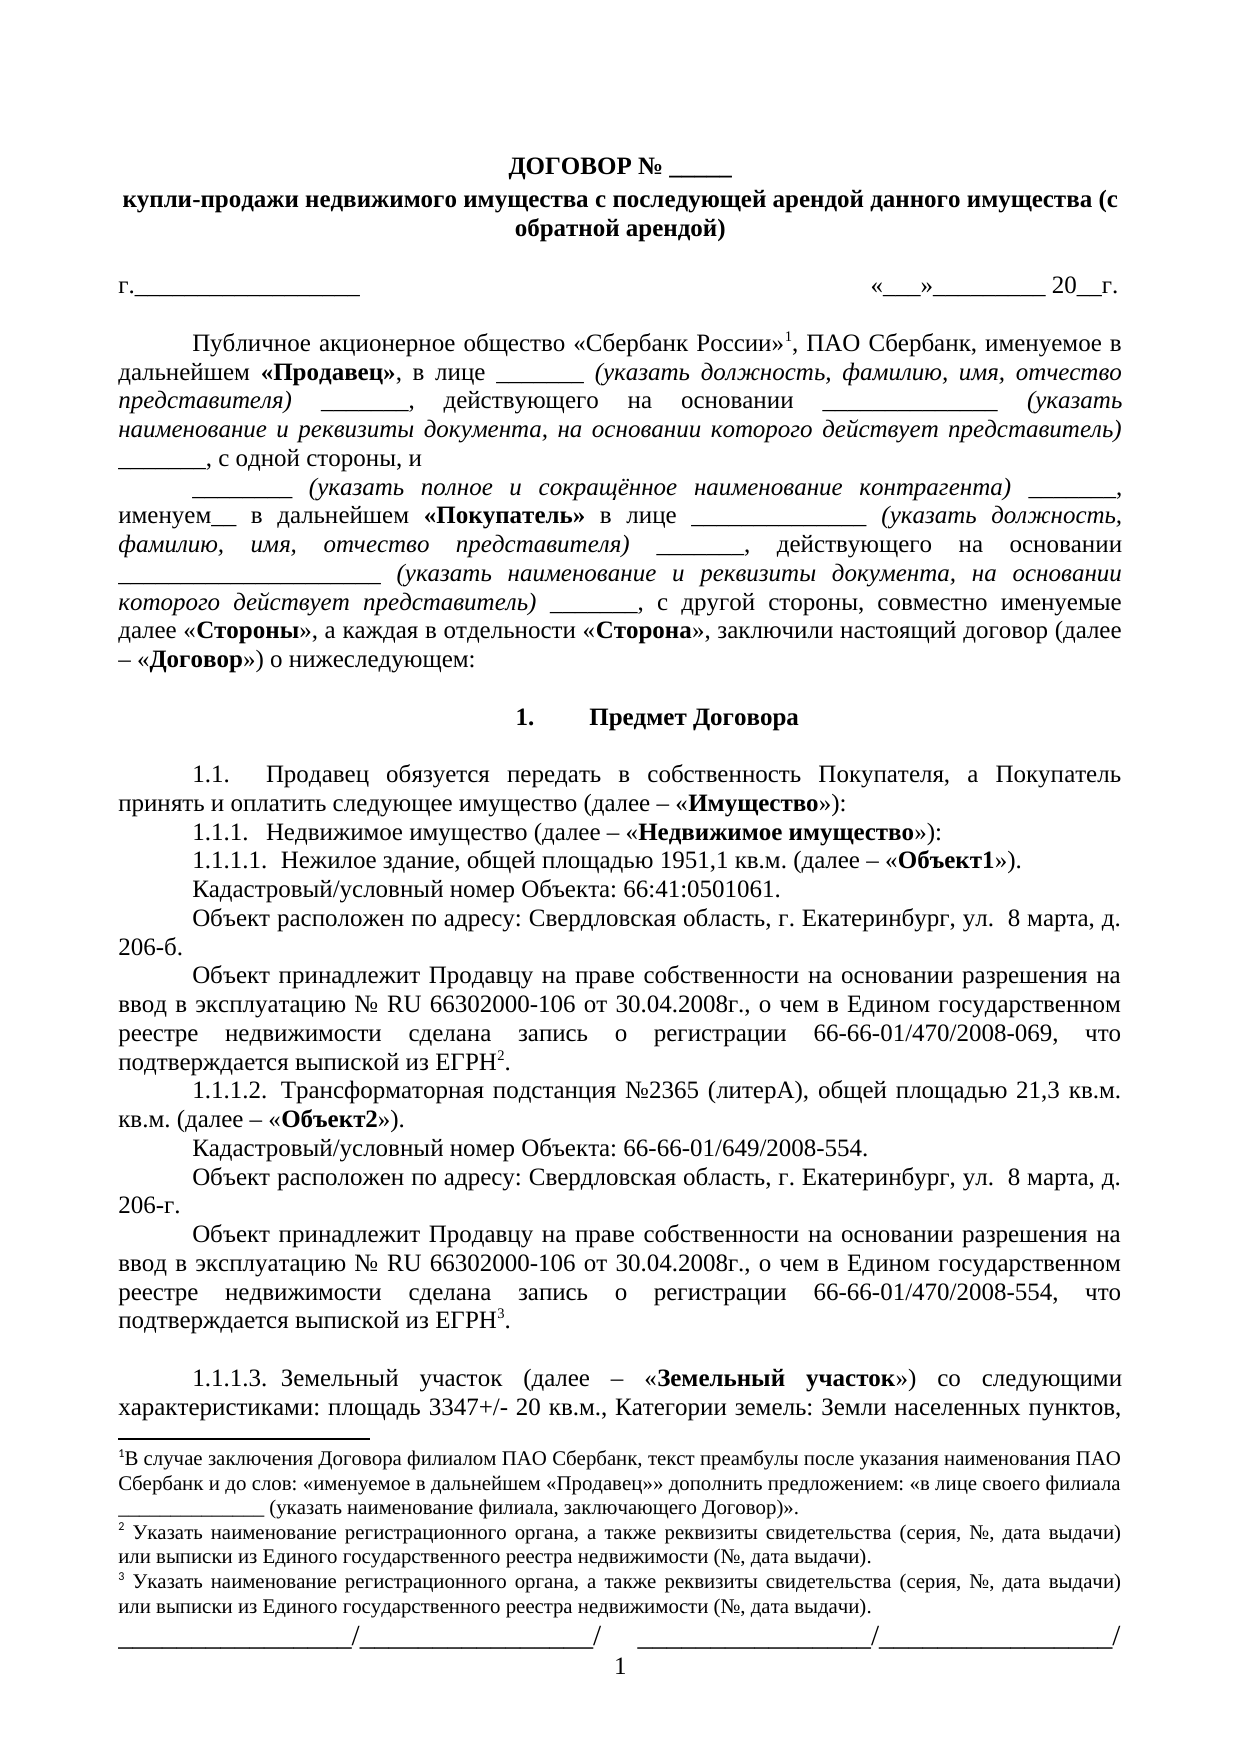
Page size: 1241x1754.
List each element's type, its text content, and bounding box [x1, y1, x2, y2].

text ________ (указать полное и сокращённое наименование контрагента) _______, именуем__ в дальнейшем «Покупатель» в лице ______________ (указать должность, фамилию, имя, отчество представителя) _______, действующего на основании _____________________ (указать наименование и реквизиты документа, на основании которого действует представитель) _______, с другой стороны, совместно именуемые далее «Стороны», а каждая в отдельности «Сторона», заключили настоящий договор (далее – «Договор») о нижеследующем: [118, 472, 1122, 673]
text Объект принадлежит Продавцу на праве собственности на основании разрешения на ввод в эксплуатацию № RU 66302000-106 от 30.04.2008г., о чем в Едином государственном реестре недвижимости сделана запись о регистрации 66-66-01/470/2008-554, что подтверждается выпиской из ЕГРН. [118, 1219, 1122, 1334]
text Объект расположен по адресу: Свердловская область, г. Екатеринбург, ул. 8 марта, д. 206-г. [118, 1162, 1122, 1219]
list Недвижимое имущество (далее – «Недвижимое имущество»): [118, 817, 1122, 845]
text Публичное акционерное общество «Сбербанк России», ПАО Сбербанк, именуемое в дальнейшем «Продавец», в лице _______ (указать должность, фамилию, имя, отчество представителя) _______, действующего на основании ______________ (указать наименование и реквизиты документа, на основании которого действует представитель) _______, с одной стороны, и [118, 328, 1122, 472]
list Трансформаторная подстанция №2365 (литерА), общей площадью 21,3 кв.м. кв.м. (далее – «Объект2»). [118, 1075, 1122, 1133]
text Кадастровый/условный номер Объекта: 66-66-01/649/2008-554. [118, 1133, 1122, 1162]
list Продавец обязуется передать в собственность Покупателя, а Покупатель принять и оплатить следующее имущество (далее – «Имущество»): [118, 759, 1122, 817]
list Нежилое здание, общей площадью 1951,1 кв.м. (далее – «Объект1»). [118, 845, 1122, 874]
text Кадастровый/условный номер Объекта: 66:41:0501061. [118, 874, 1122, 903]
text Объект расположен по адресу: Свердловская область, г. Екатеринбург, ул. 8 марта, д. 206-б. [118, 903, 1122, 960]
text купли-продажи недвижимого имущества с последующей арендой данного имущества (с обратной арендой) [118, 184, 1122, 242]
text Объект принадлежит Продавцу на праве собственности на основании разрешения на ввод в эксплуатацию № RU 66302000-106 от 30.04.2008г., о чем в Едином государственном реестре недвижимости сделана запись о регистрации 66-66-01/470/2008-069, что подтверждается выпиской из ЕГРН. [118, 960, 1122, 1075]
list Предмет Договора [118, 702, 1122, 730]
text г.__________________ «___»_________ 20__г. [118, 270, 1122, 299]
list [118, 1363, 1122, 1420]
text ДОГОВОР № _____ [118, 151, 1122, 180]
